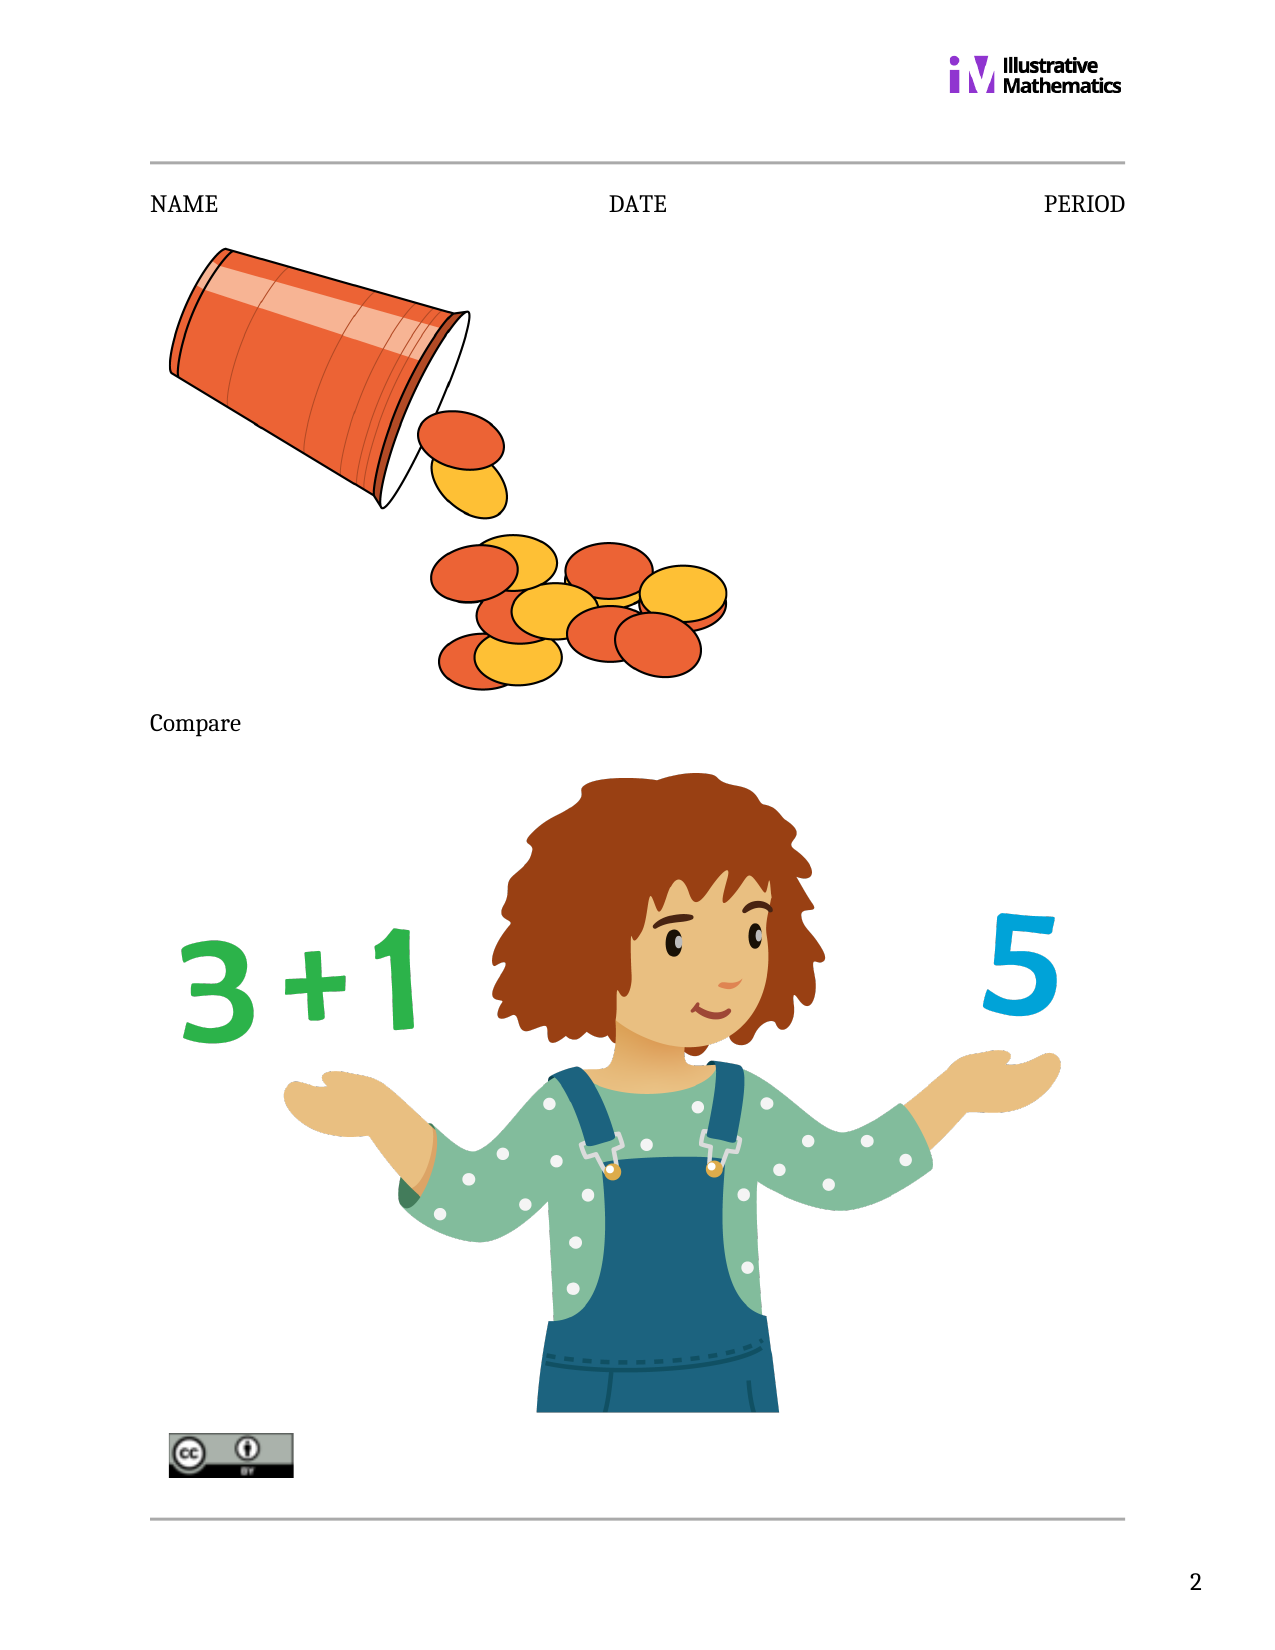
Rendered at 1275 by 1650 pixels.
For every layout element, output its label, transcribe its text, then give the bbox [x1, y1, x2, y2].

picture [168, 247, 728, 691]
picture [168, 756, 1073, 1415]
picture [168, 1433, 294, 1478]
text Compare [150, 709, 1125, 738]
picture [949, 55, 1121, 93]
